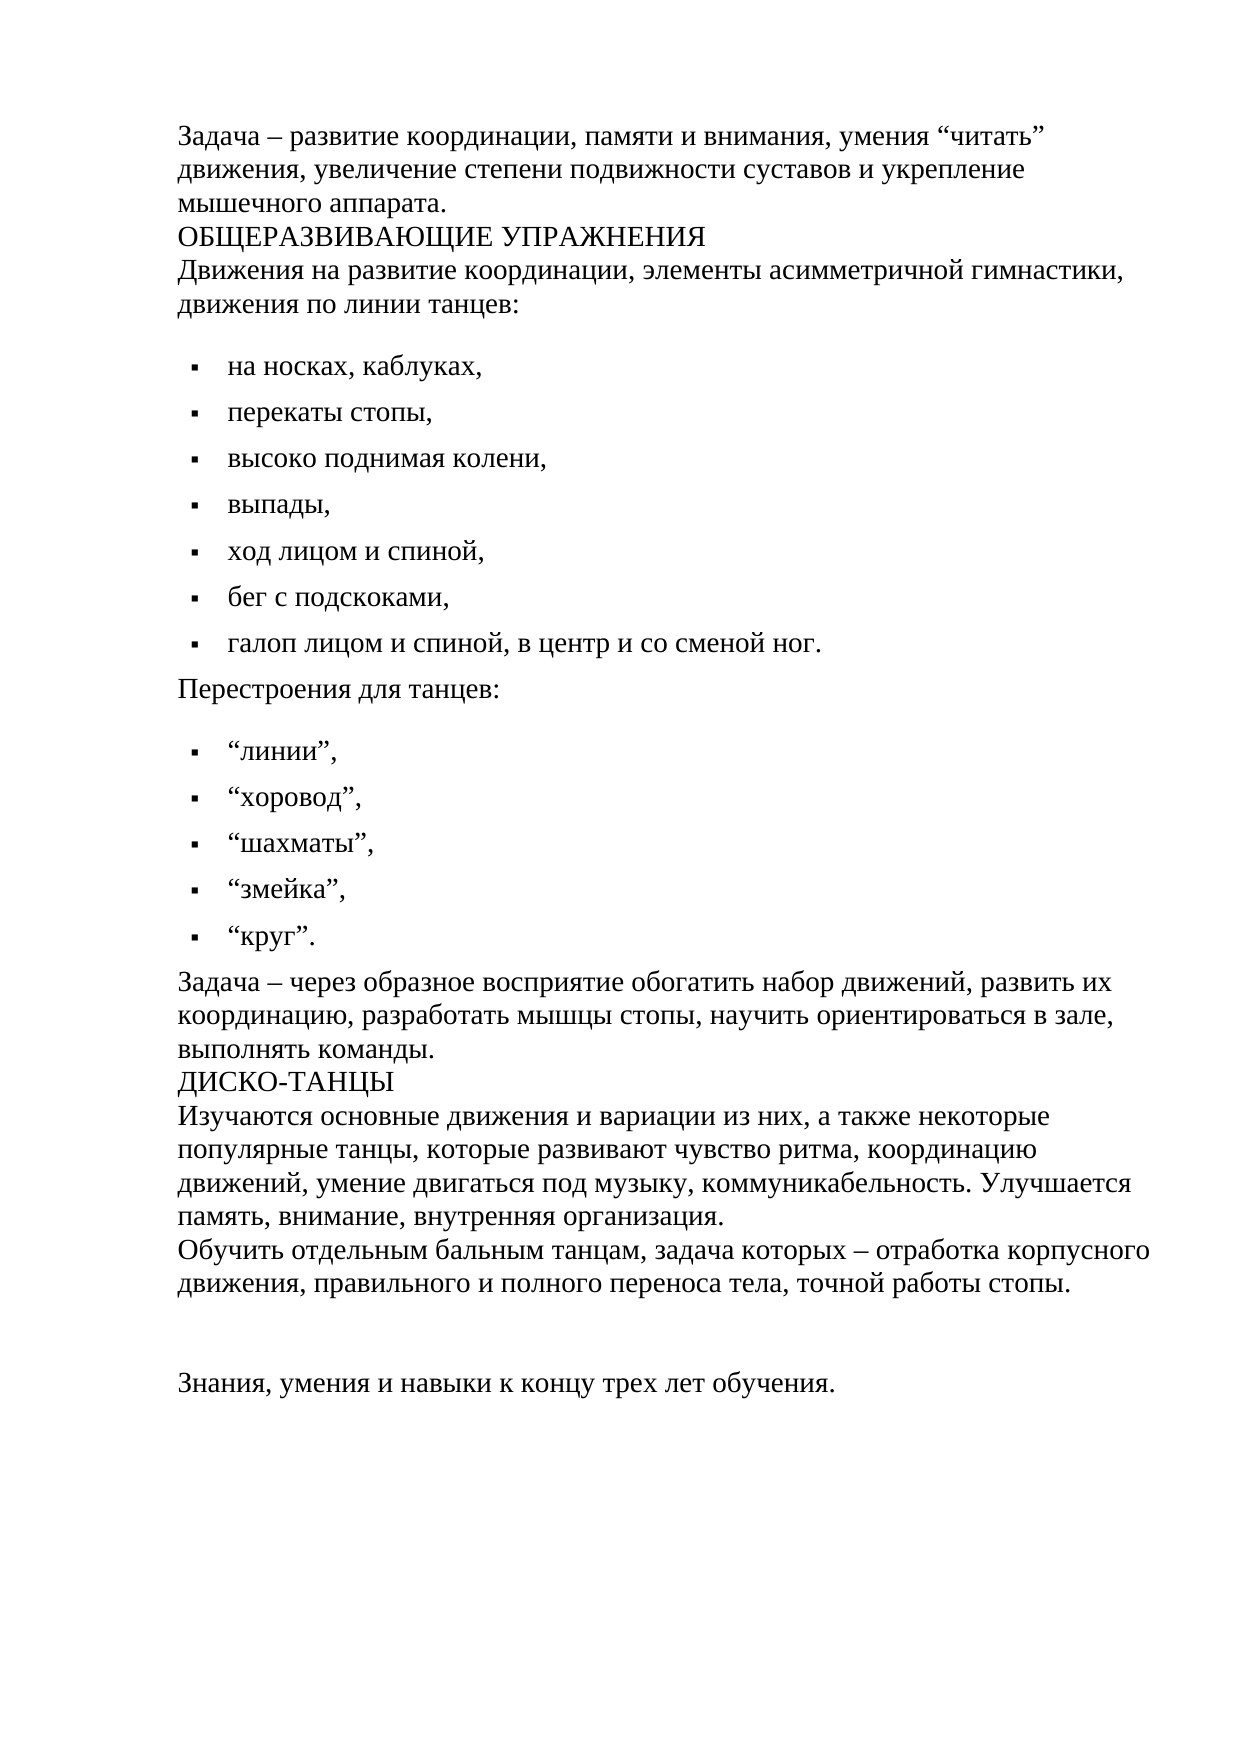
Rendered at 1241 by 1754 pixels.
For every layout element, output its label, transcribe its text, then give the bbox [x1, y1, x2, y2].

text Знания, умения и навыки к концу трех лет обучения. [177, 1362, 1152, 1398]
text Задача – через образное восприятие обогатить набор движений, развить их координацию, разработать мышцы стопы, научить ориентироваться в зале, выполнять команды. [177, 964, 1152, 1064]
list “шахматы”, [190, 826, 1152, 859]
list выпады, [190, 487, 1152, 520]
list “хоровод”, [190, 779, 1152, 813]
text Изучаются основные движения и вариации из них, а также некоторые популярные танцы, которые развивают чувство ритма, координацию движений, умение двигаться под музыку, коммуникабельность. Улучшается память, внимание, внутренняя организация. [177, 1098, 1152, 1232]
text Перестроения для танцев: [177, 671, 1152, 704]
list высоко поднимая колени, [190, 441, 1152, 474]
list перекаты стопы, [190, 394, 1152, 428]
list “змейка”, [190, 872, 1152, 905]
list “линии”, [190, 733, 1152, 767]
list ход лицом и спиной, [190, 533, 1152, 566]
text ОБЩЕРАЗВИВАЮЩИЕ УПРАЖНЕНИЯ [177, 219, 1152, 252]
text ДИСКО-ТАНЦЫ [177, 1064, 1152, 1098]
text Движения на развитие координации, элементы асимметричной гимнастики, движения по линии танцев: [177, 252, 1152, 319]
list на носках, каблуках, [190, 348, 1152, 382]
list “круг”. [190, 918, 1152, 951]
list галоп лицом и спиной, в центр и со сменой ног. [190, 625, 1152, 658]
text Обучить отдельным бальным танцам, задача которых – отработка корпусного движения, правильного и полного переноса тела, точной работы стопы. [177, 1232, 1152, 1299]
text Задача – развитие координации, памяти и внимания, умения “читать” движения, увеличение степени подвижности суставов и укрепление мышечного аппарата. [177, 118, 1152, 219]
list бег с подскоками, [190, 579, 1152, 612]
